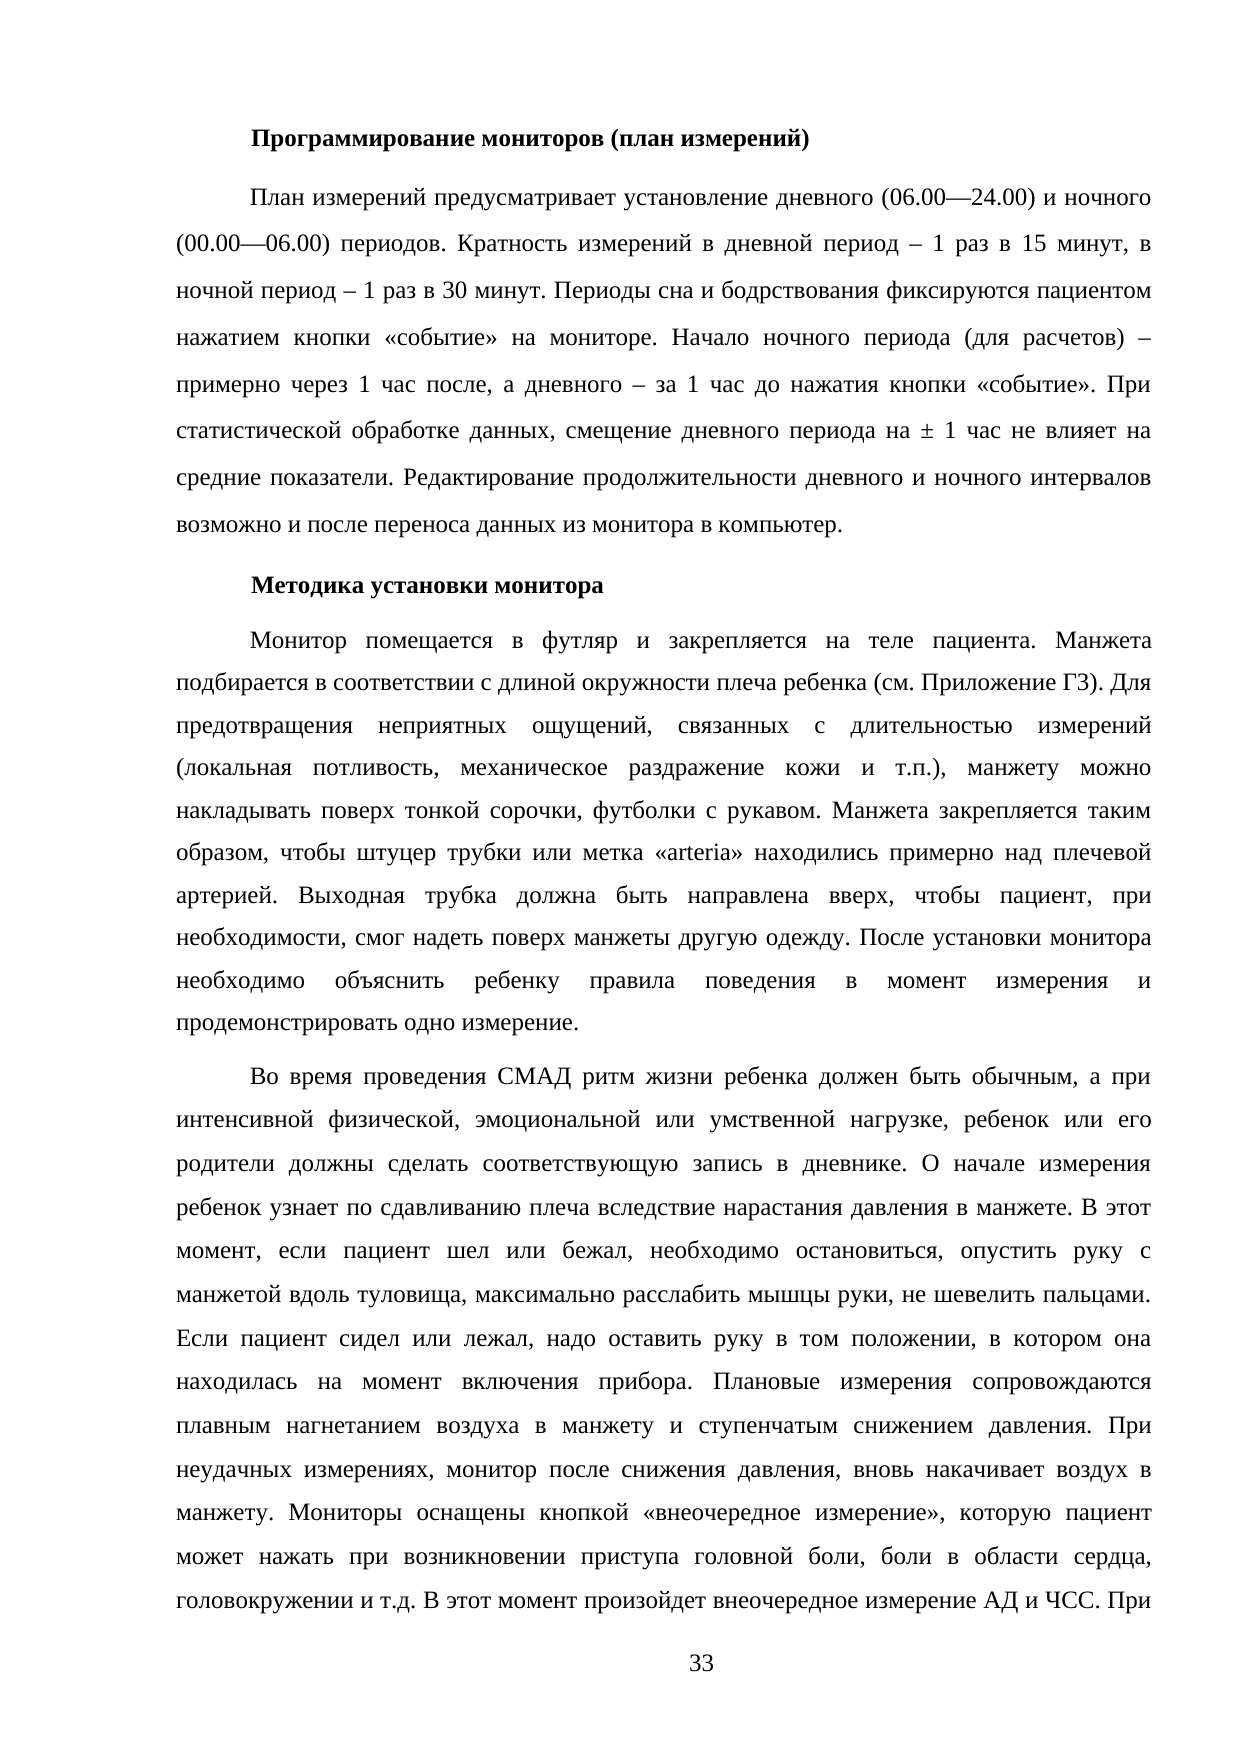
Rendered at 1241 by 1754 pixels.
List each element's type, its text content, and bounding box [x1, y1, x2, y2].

text План измерений предусматривает установление дневного (06.00—24.00) и ночного (00.00—06.00) периодов. Кратность измерений в дневной период – 1 раз в 15 минут, в ночной период – 1 раз в 30 минут. Периоды сна и бодрствования фиксируются пациентом нажатием кнопки «событие» на мониторе. Начало ночного периода (для расчетов) – примерно через 1 час после, а дневного – за 1 час до нажатия кнопки «событие». При статистической обработке данных, смещение дневного периода на ± 1 час не влияет на средние показатели. Редактирование продолжительности дневного и ночного интервалов возможно и после переноса данных из монитора в компьютер. [176, 182, 1152, 538]
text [176, 1061, 1152, 1613]
subtitle Программирование мониторов (план измерений) [251, 123, 1153, 151]
text Монитор помещается в футляр и закрепляется на теле пациента. Манжета подбирается в соответствии с длиной окружности плеча ребенка (см. Приложение Г3). Для предотвращения неприятных ощущений, связанных с длительностью измерений (локальная потливость, механическое раздражение кожи и т.п.), манжету можно накладывать поверх тонкой сорочки, футболки с рукавом. Манжета закрепляется таким образом, чтобы штуцер трубки или метка «arteria» находились примерно над плечевой артерией. Выходная трубка должна быть направлена вверх, чтобы пациент, при необходимости, смог надеть поверх манжеты другую одежду. После установки монитора необходимо объяснить ребенку правила поведения в момент измерения и продемонстрировать одно измерение. [176, 625, 1152, 1036]
subtitle Методика установки монитора [251, 570, 1153, 599]
